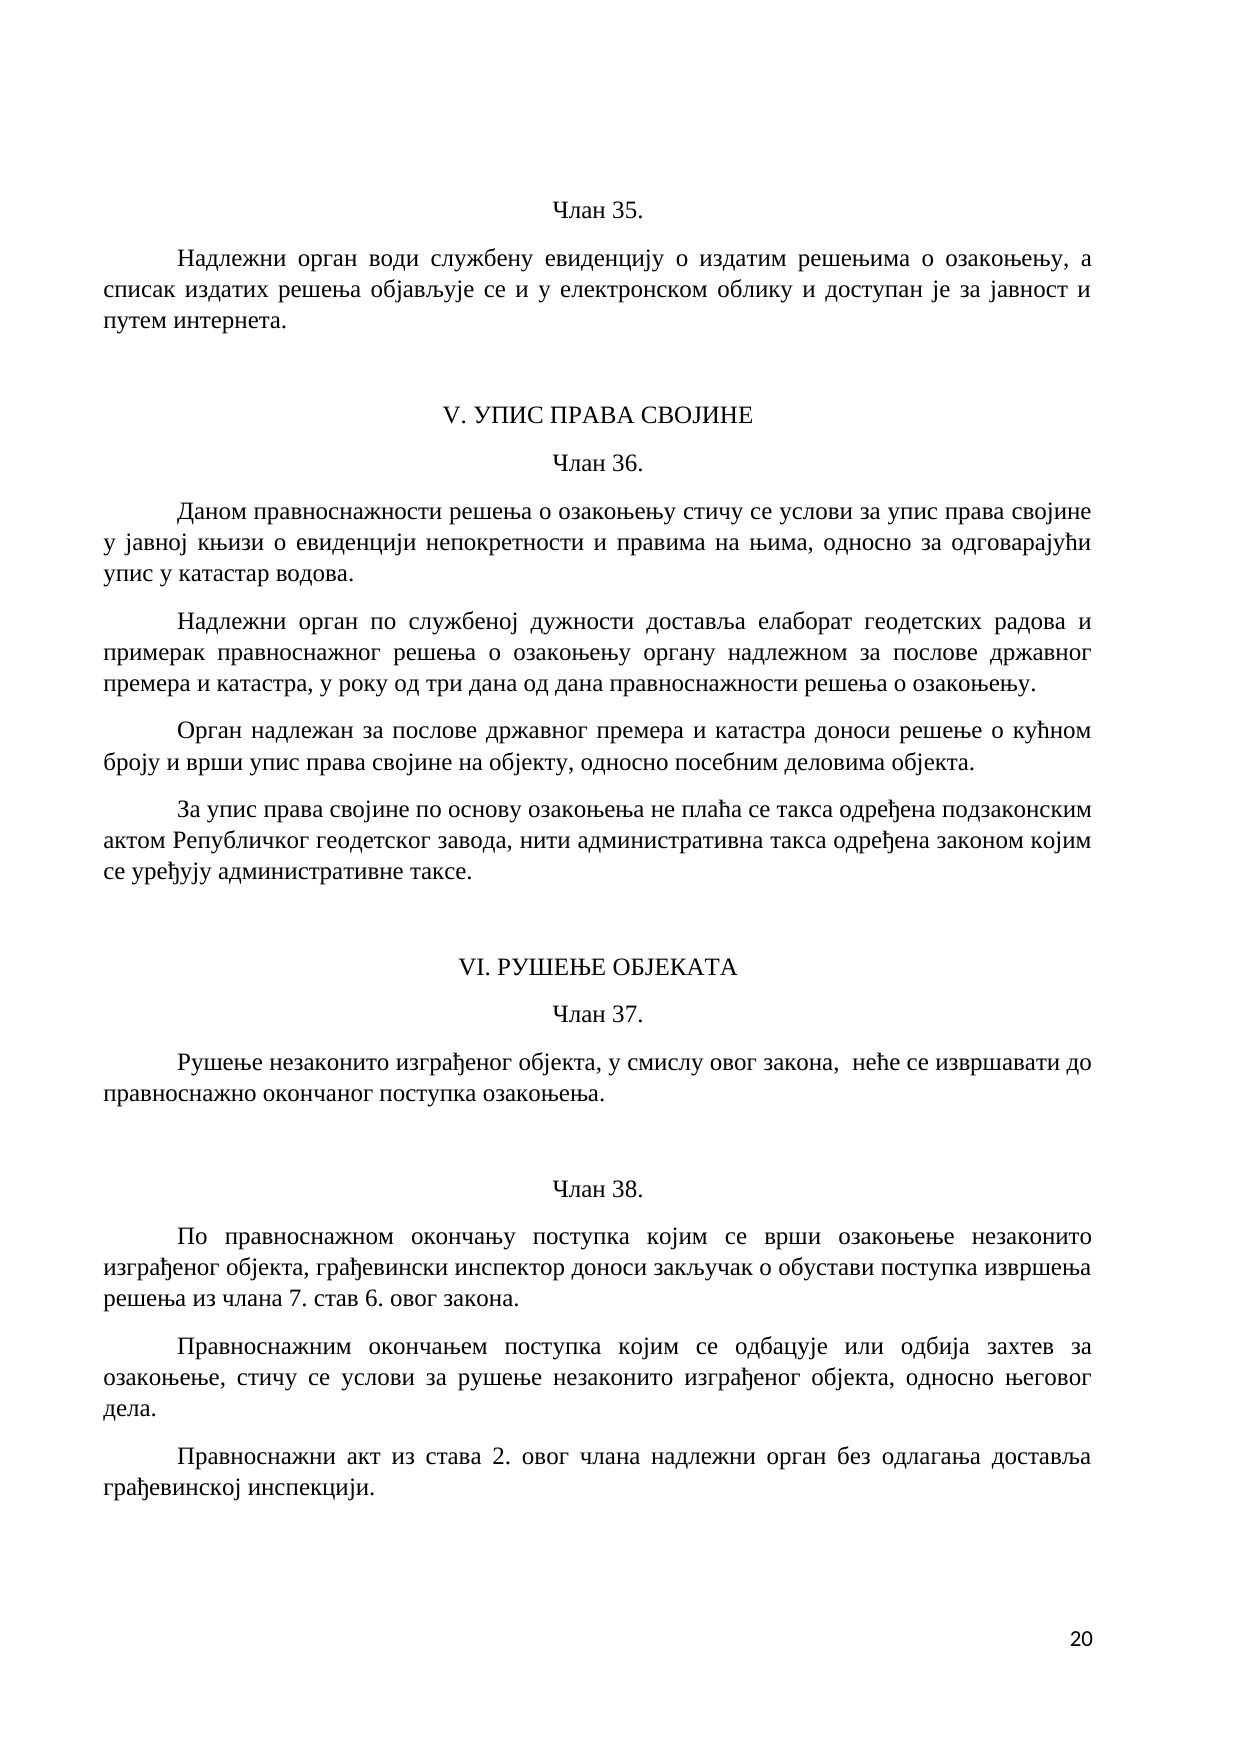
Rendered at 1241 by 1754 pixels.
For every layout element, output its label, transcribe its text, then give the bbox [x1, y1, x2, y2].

text Даном правноснажности решења о озакоњењу стичу се услови за упис права својине у јавној књизи о евиденцији непокретности и правима на њима, односно за одговарајући упис у катастар водова. [103, 496, 1093, 587]
text Члан 36. [103, 448, 1093, 477]
text V. УПИС ПРАВА СВОЈИНЕ [103, 401, 1093, 429]
text Члан 35. [103, 195, 1093, 224]
text Правноснажни акт из става 2. овог члана надлежни орган без одлагања доставља грађевинској инспекцији. [103, 1441, 1093, 1501]
text Рушење незаконито изграђеног објекта, у смислу овог закона, неће се извршавати до правноснажно окончаног поступка озакоњења. [103, 1047, 1093, 1107]
text Надлежни орган по службеној дужности доставља елаборат геодетских радова и примерак правноснажног решења о озакоњењу органу надлежном за послове државног премера и катастра, у року од три дана од дана правноснажности решења о озакоњењу. [103, 606, 1093, 697]
text Члан 38. [103, 1174, 1093, 1202]
text По правноснажном окончању поступка којим се врши озакоњење незаконито изграђеног објекта, грађевински инспектор доноси закључак о обустави поступка извршења решења из члана 7. став 6. овог закона. [103, 1221, 1093, 1312]
text За упис права својине по основу озакоњења не плаћа се такса одређена подзаконским актом Републичког геодетског завода, нити административна такса одређена законом којим се уређују административне таксе. [103, 794, 1093, 885]
text Надлежни орган води службену евиденцију о издатим решењима о озакоњењу, а списак издатих решења објављује се и у електронском облику и доступан је за јавност и путем интернета. [103, 243, 1093, 334]
text Члан 37. [103, 999, 1093, 1028]
text Правноснажним окончањем поступка којим се одбацује или одбија захтев за озакоњење, стичу се услови за рушење незаконито изграђеног објекта, односно његовог дела. [103, 1331, 1093, 1422]
text Орган надлежан за послове државног премера и катастра доноси решење о кућном броју и врши упис права својине на објекту, односно посебним деловима објекта. [103, 716, 1093, 775]
text VI. РУШЕЊЕ ОБЈЕКАТА [103, 952, 1093, 981]
